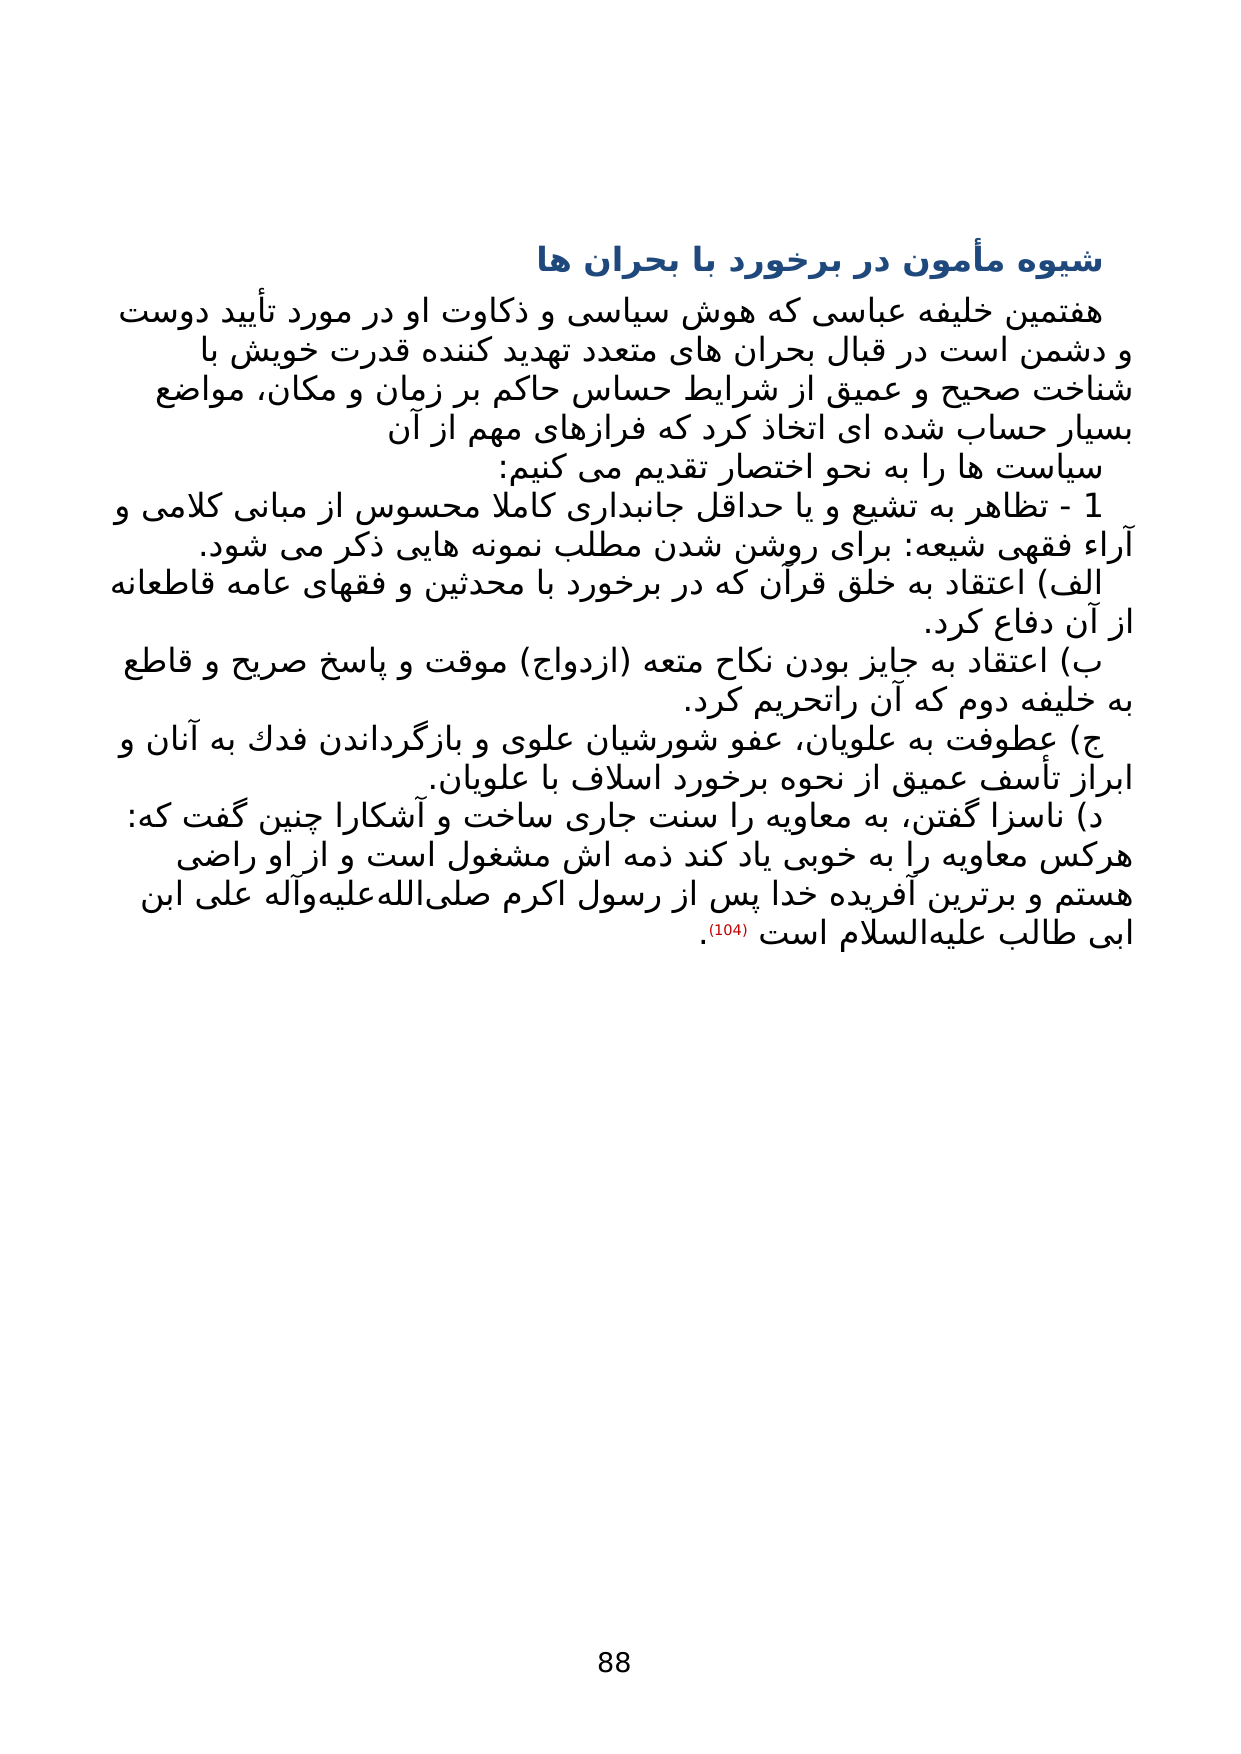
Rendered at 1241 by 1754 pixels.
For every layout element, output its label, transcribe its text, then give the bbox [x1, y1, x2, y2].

text الف) اعتقاد به خلق قرآن كه در برخورد با محدثين و فقهاى عامه قاطعانه از آن دفاع كرد. [94, 564, 1134, 642]
text سياست ها را به نحو اختصار تقديم مى كنيم: [94, 447, 1134, 486]
text د) ناسزا گفتن، به معاويه را سنت جارى ساخت و آشكارا چنين گفت كه: هركس معاويه را به خوبى ياد كند ذمه اش مشغول است و از او راضى هستم و برترين آفريده خدا پس از رسول اكرم صلى‌الله‌عليه‌وآله‌ على ابن ابى طالب عليه‌السلام است (104). [94, 797, 1134, 952]
text هفتمين خليفه عباسى كه هوش سياسى و ذكاوت او در مورد تأييد دوست و دشمن است در قبال بحران هاى متعدد تهديد كننده قدرت خويش با شناخت صحيح و عميق از شرايط حساس حاكم بر زمان و مكان، مواضع بسيار حساب شده اى اتخاذ كرد كه فرازهاى مهم از آن [94, 292, 1134, 447]
text ج) عطوفت به علويان، عفو شورشيان علوى و بازگرداندن فدك به آنان و ابراز تأسف عميق از نحوه برخورد اسلاف با علويان. [94, 719, 1134, 797]
subtitle شيوه مأمون در برخورد با بحران ها [94, 241, 1134, 279]
text ب) اعتقاد به جايز بودن نكاح متعه (ازدواج) موقت و پاسخ صريح و قاطع به خليفه دوم كه آن راتحريم كرد. [94, 642, 1134, 719]
text 1 - تظاهر به تشيع و يا حداقل جانبدارى كاملا محسوس از مبانى كلامى و آراء فقهى شيعه: براى روشن شدن مطلب نمونه هايى ذكر مى شود. [94, 486, 1134, 564]
